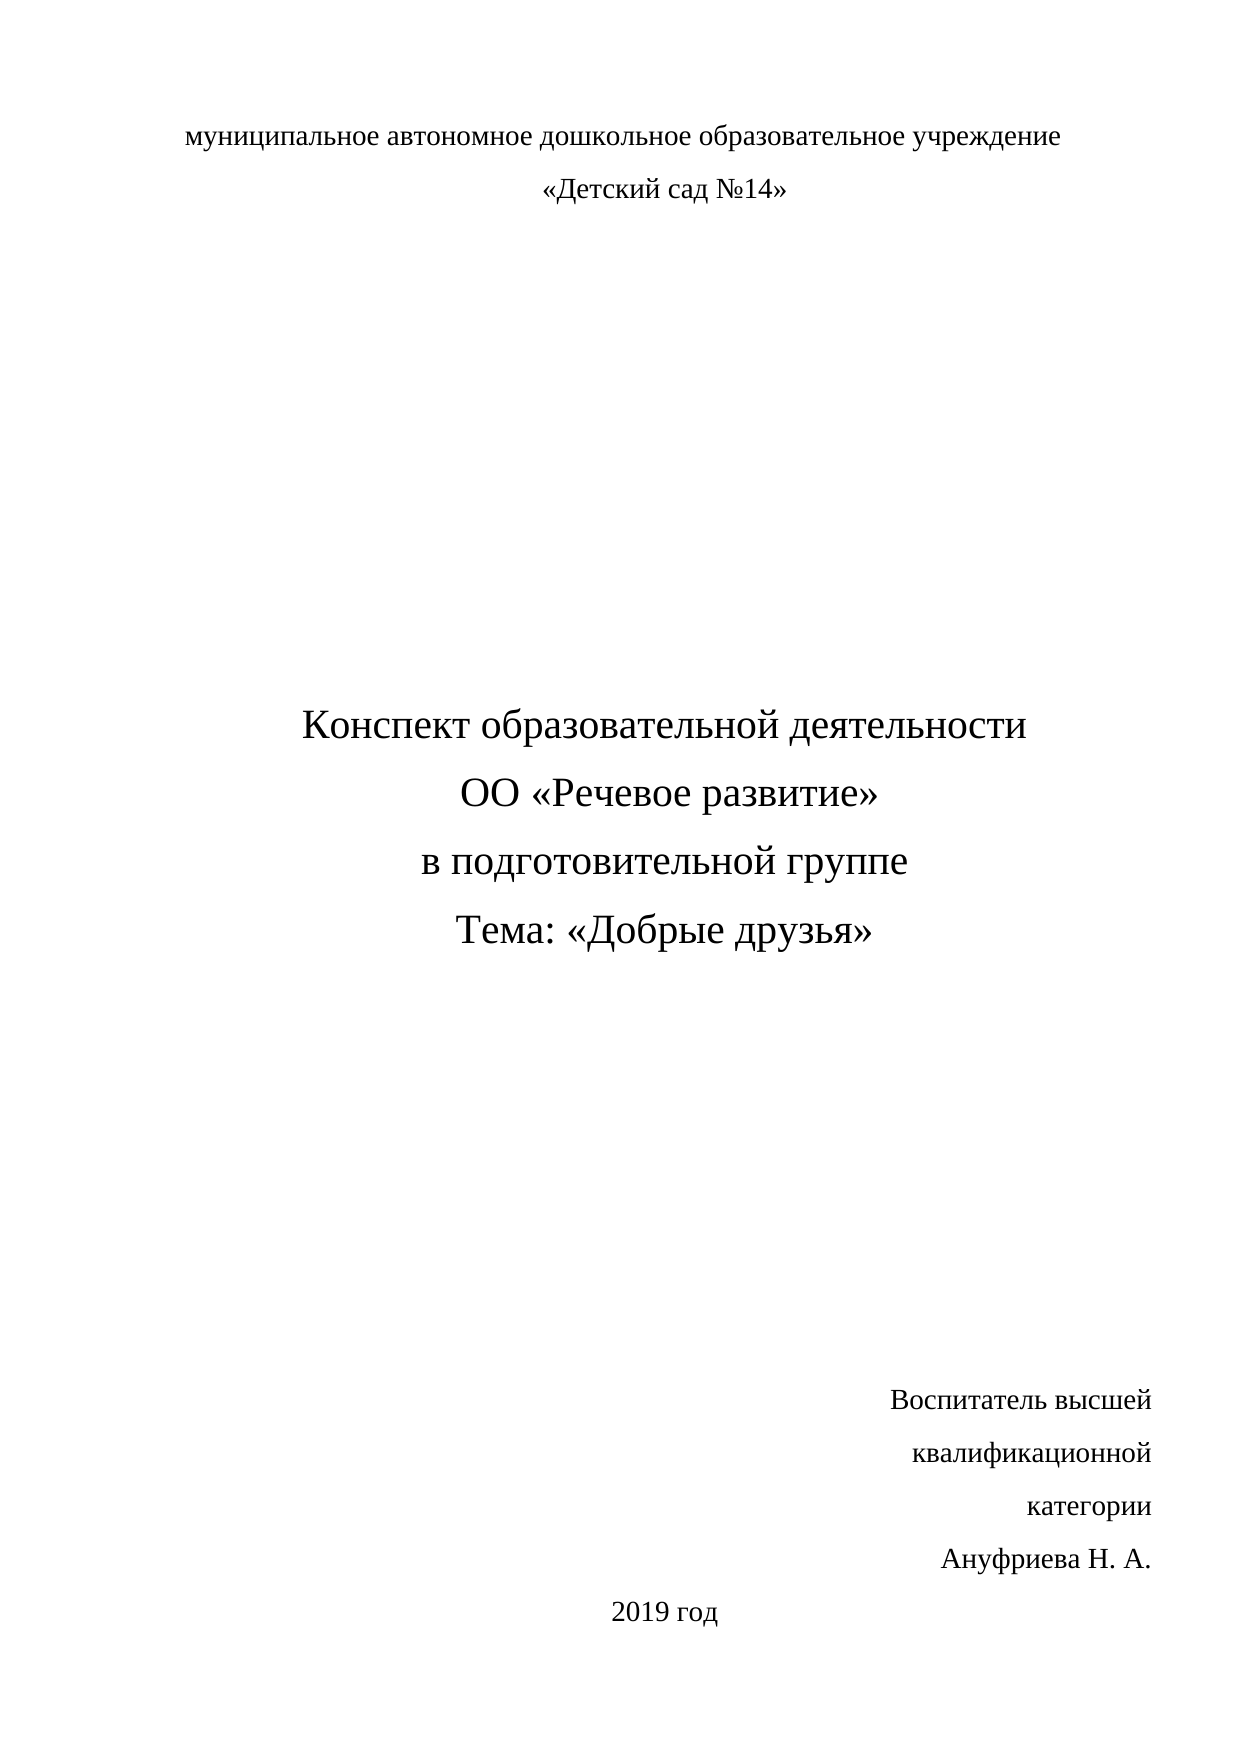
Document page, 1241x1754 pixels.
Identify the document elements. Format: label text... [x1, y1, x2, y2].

text в подготовительной группе [177, 836, 1152, 884]
text Воспитатель высшей [177, 1382, 1152, 1416]
text квалификационной [177, 1435, 1152, 1469]
text категории [177, 1488, 1152, 1522]
text муниципальное автономное дошкольное образовательное учреждение [177, 118, 1152, 152]
text «Детский сад №14» [177, 171, 1152, 204]
text Тема: «Добрые друзья» [177, 904, 1152, 952]
text ОО «Речевое развитие» [177, 767, 1152, 815]
text 2019 год [177, 1594, 1152, 1627]
text Ануфриева Н. А. [177, 1541, 1152, 1574]
text Конспект образовательной деятельности [177, 699, 1152, 747]
